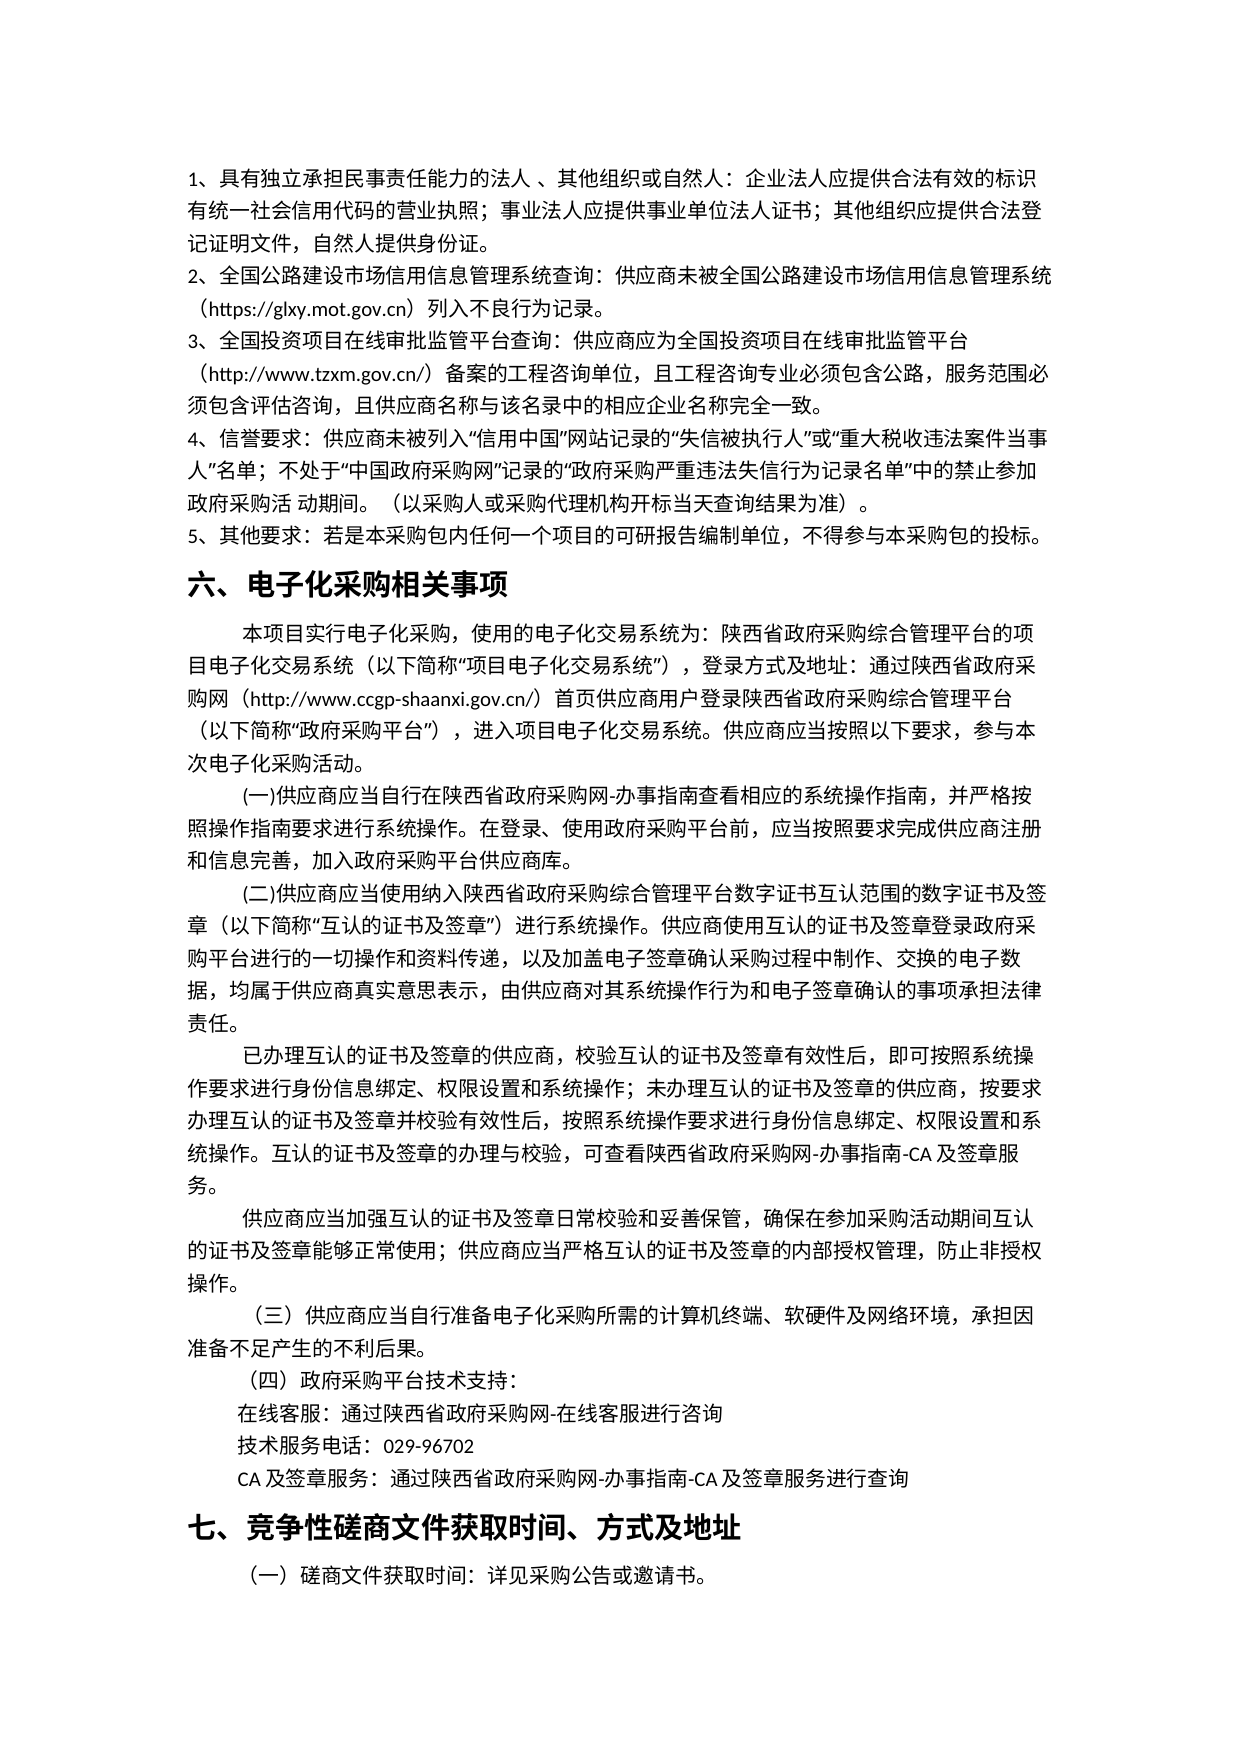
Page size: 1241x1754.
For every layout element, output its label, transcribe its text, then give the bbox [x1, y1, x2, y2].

text CA及签章服务：通过陕西省政府采购网-办事指南-CA及签章服务进行查询 [187, 1462, 1053, 1494]
text （一）磋商文件获取时间：详见采购公告或邀请书。 [187, 1559, 1053, 1592]
text 4、信誉要求：供应商未被列入“信用中国”网站记录的“失信被执行人”或“重大税收违法案件当事人”名单；不处于“中国政府采购网”记录的“政府采购严重违法失信行为记录名单”中的禁止参加政府采购活 动期间。（以采购人或采购代理机构开标当天查询结果为准）。 [187, 422, 1053, 519]
text 供应商应当加强互认的证书及签章日常校验和妥善保管，确保在参加采购活动期间互认的证书及签章能够正常使用；供应商应当严格互认的证书及签章的内部授权管理，防止非授权操作。 [187, 1202, 1053, 1299]
text （三）供应商应当自行准备电子化采购所需的计算机终端、软硬件及网络环境，承担因准备不足产生的不利后果。 [187, 1299, 1053, 1364]
text 七、竞争性磋商文件获取时间、方式及地址 [187, 1494, 1053, 1559]
text （四）政府采购平台技术支持： [187, 1364, 1053, 1397]
text (二)供应商应当使用纳入陕西省政府采购综合管理平台数字证书互认范围的数字证书及签章（以下简称“互认的证书及签章”）进行系统操作。供应商使用互认的证书及签章登录政府采购平台进行的一切操作和资料传递，以及加盖电子签章确认采购过程中制作、交换的电子数据，均属于供应商真实意思表示，由供应商对其系统操作行为和电子签章确认的事项承担法律责任。 [187, 877, 1053, 1039]
text (一)供应商应当自行在陕西省政府采购网-办事指南查看相应的系统操作指南，并严格按照操作指南要求进行系统操作。在登录、使用政府采购平台前，应当按照要求完成供应商注册和信息完善，加入政府采购平台供应商库。 [187, 779, 1053, 877]
text 在线客服：通过陕西省政府采购网-在线客服进行咨询 [187, 1397, 1053, 1429]
text 已办理互认的证书及签章的供应商，校验互认的证书及签章有效性后，即可按照系统操作要求进行身份信息绑定、权限设置和系统操作；未办理互认的证书及签章的供应商，按要求办理互认的证书及签章并校验有效性后，按照系统操作要求进行身份信息绑定、权限设置和系统操作。互认的证书及签章的办理与校验，可查看陕西省政府采购网-办事指南-CA及签章服务。 [187, 1039, 1053, 1202]
text 5、其他要求：若是本采购包内任何一个项目的可研报告编制单位，不得参与本采购包的投标。 [187, 519, 1053, 552]
text 1、具有独立承担民事责任能力的法人 、其他组织或自然人：企业法人应提供合法有效的标识有统一社会信用代码的营业执照；事业法人应提供事业单位法人证书；其他组织应提供合法登记证明文件，自然人提供身份证。 [187, 162, 1053, 259]
text 六、电子化采购相关事项 [187, 552, 1053, 617]
text 本项目实行电子化采购，使用的电子化交易系统为：陕西省政府采购综合管理平台的项目电子化交易系统（以下简称“项目电子化交易系统”），登录方式及地址：通过陕西省政府采购网（http://www.ccgp-shaanxi.gov.cn/）首页供应商用户登录陕西省政府采购综合管理平台（以下简称“政府采购平台”），进入项目电子化交易系统。供应商应当按照以下要求，参与本次电子化采购活动。 [187, 617, 1053, 779]
text 3、全国投资项目在线审批监管平台查询：供应商应为全国投资项目在线审批监管平台（http://www.tzxm.gov.cn/）备案的工程咨询单位，且工程咨询专业必须包含公路，服务范围必须包含评估咨询，且供应商名称与该名录中的相应企业名称完全一致。 [187, 324, 1053, 422]
text 技术服务电话：029-96702 [187, 1429, 1053, 1462]
text 2、全国公路建设市场信用信息管理系统查询：供应商未被全国公路建设市场信用信息管理系统（https://glxy.mot.gov.cn）列入不良行为记录。 [187, 259, 1053, 324]
